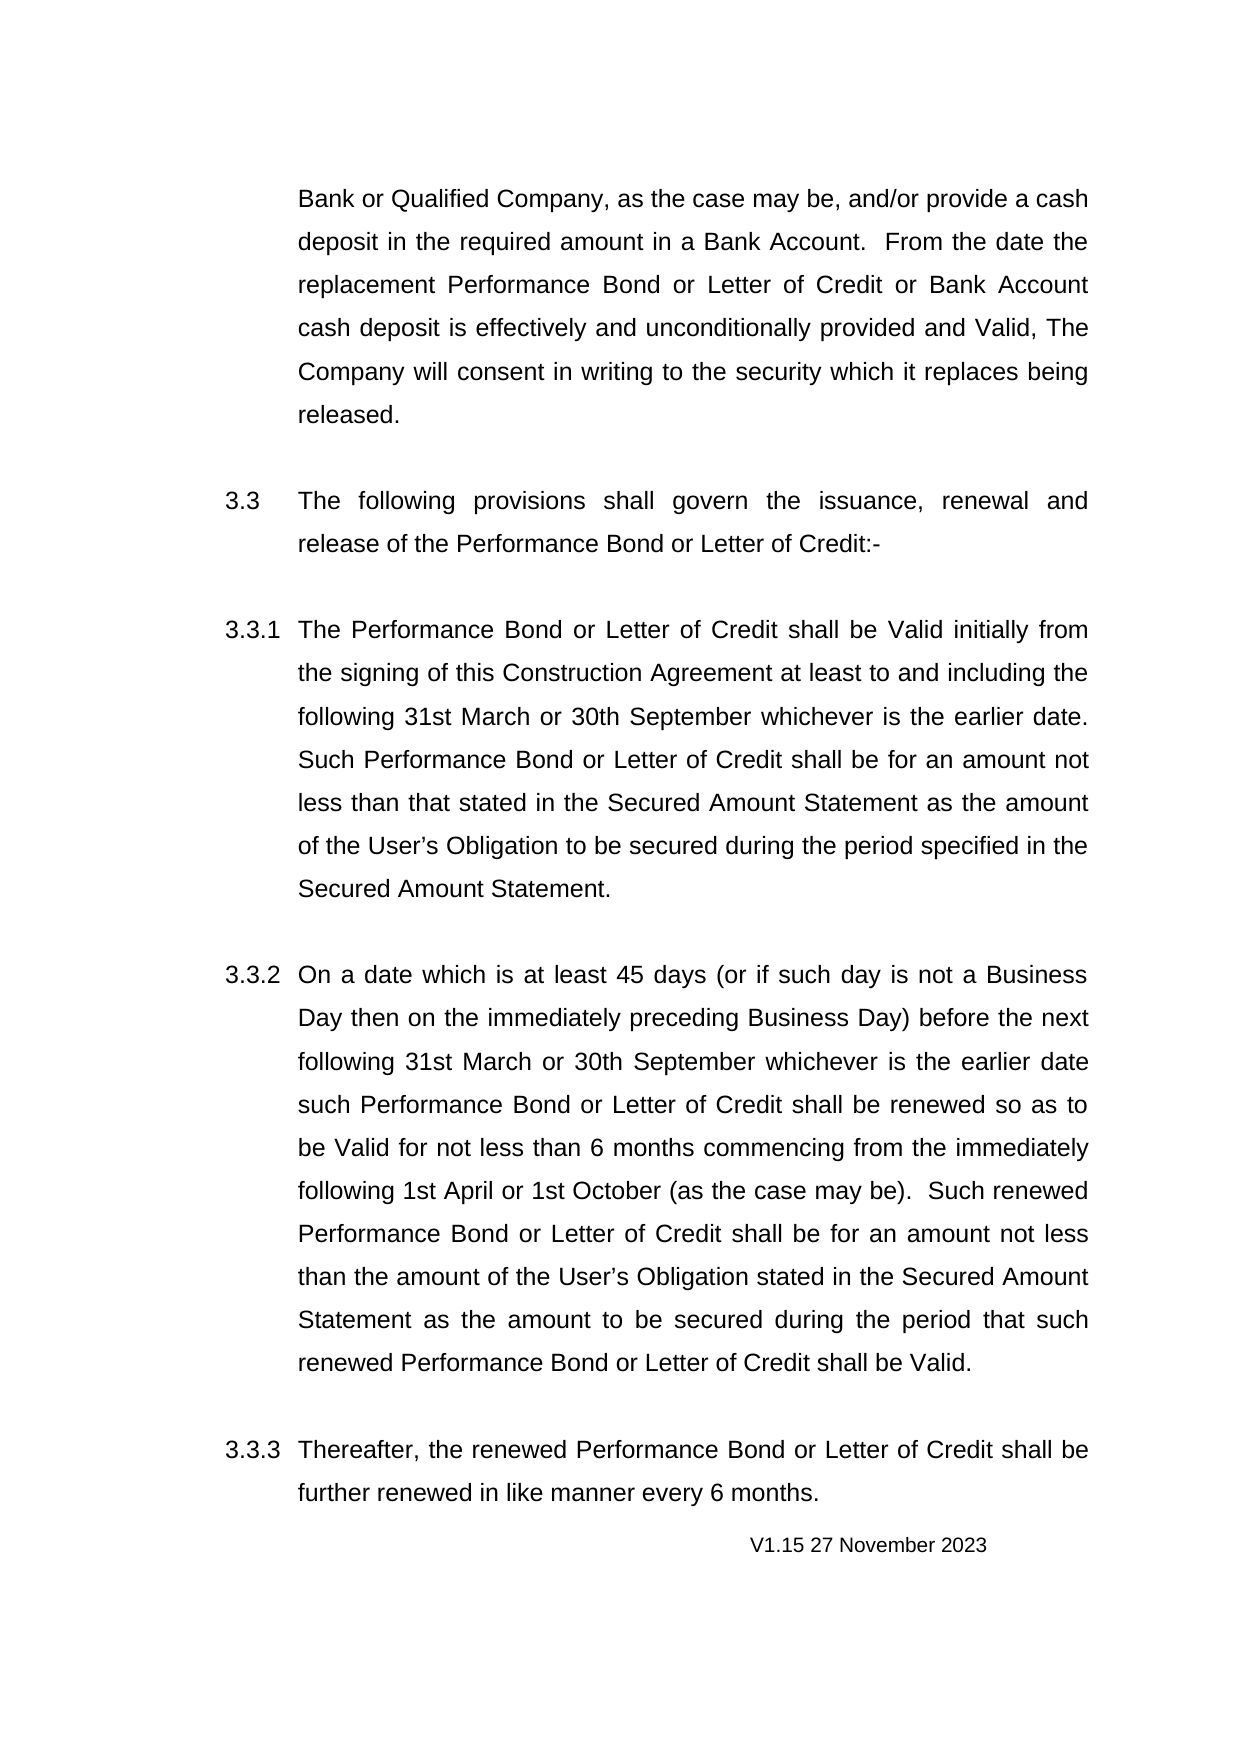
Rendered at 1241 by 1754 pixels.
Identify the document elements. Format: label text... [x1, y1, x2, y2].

text 3.3.1 The Performance Bond or Letter of Credit shall be Valid initially from the signing of this Construction Agreement at least to and including the following 31st March or 30th September whichever is the earlier date. Such Performance Bond or Letter of Credit shall be for an amount not less than that stated in the Secured Amount Statement as the amount of the User’s Obligation to be secured during the period specified in the Secured Amount Statement. [225, 615, 1090, 903]
text 3.3.2 On a date which is at least 45 days (or if such day is not a Business Day then on the immediately preceding Business Day) before the next following 31st March or 30th September whichever is the earlier date such Performance Bond or Letter of Credit shall be renewed so as to be Valid for not less than 6 months commencing from the immediately following 1st April or 1st October (as the case may be). Such renewed Performance Bond or Letter of Credit shall be for an amount not less than the amount of the User’s Obligation stated in the Secured Amount Statement as the amount to be secured during the period that such renewed Performance Bond or Letter of Credit shall be Valid. [225, 960, 1090, 1377]
text 3.3.3 Thereafter, the renewed Performance Bond or Letter of Credit shall be further renewed in like manner every 6 months. [225, 1435, 1090, 1507]
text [225, 184, 1090, 428]
text 3.3 The following provisions shall govern the issuance, renewal and release of the Performance Bond or Letter of Credit:- [225, 486, 1090, 558]
